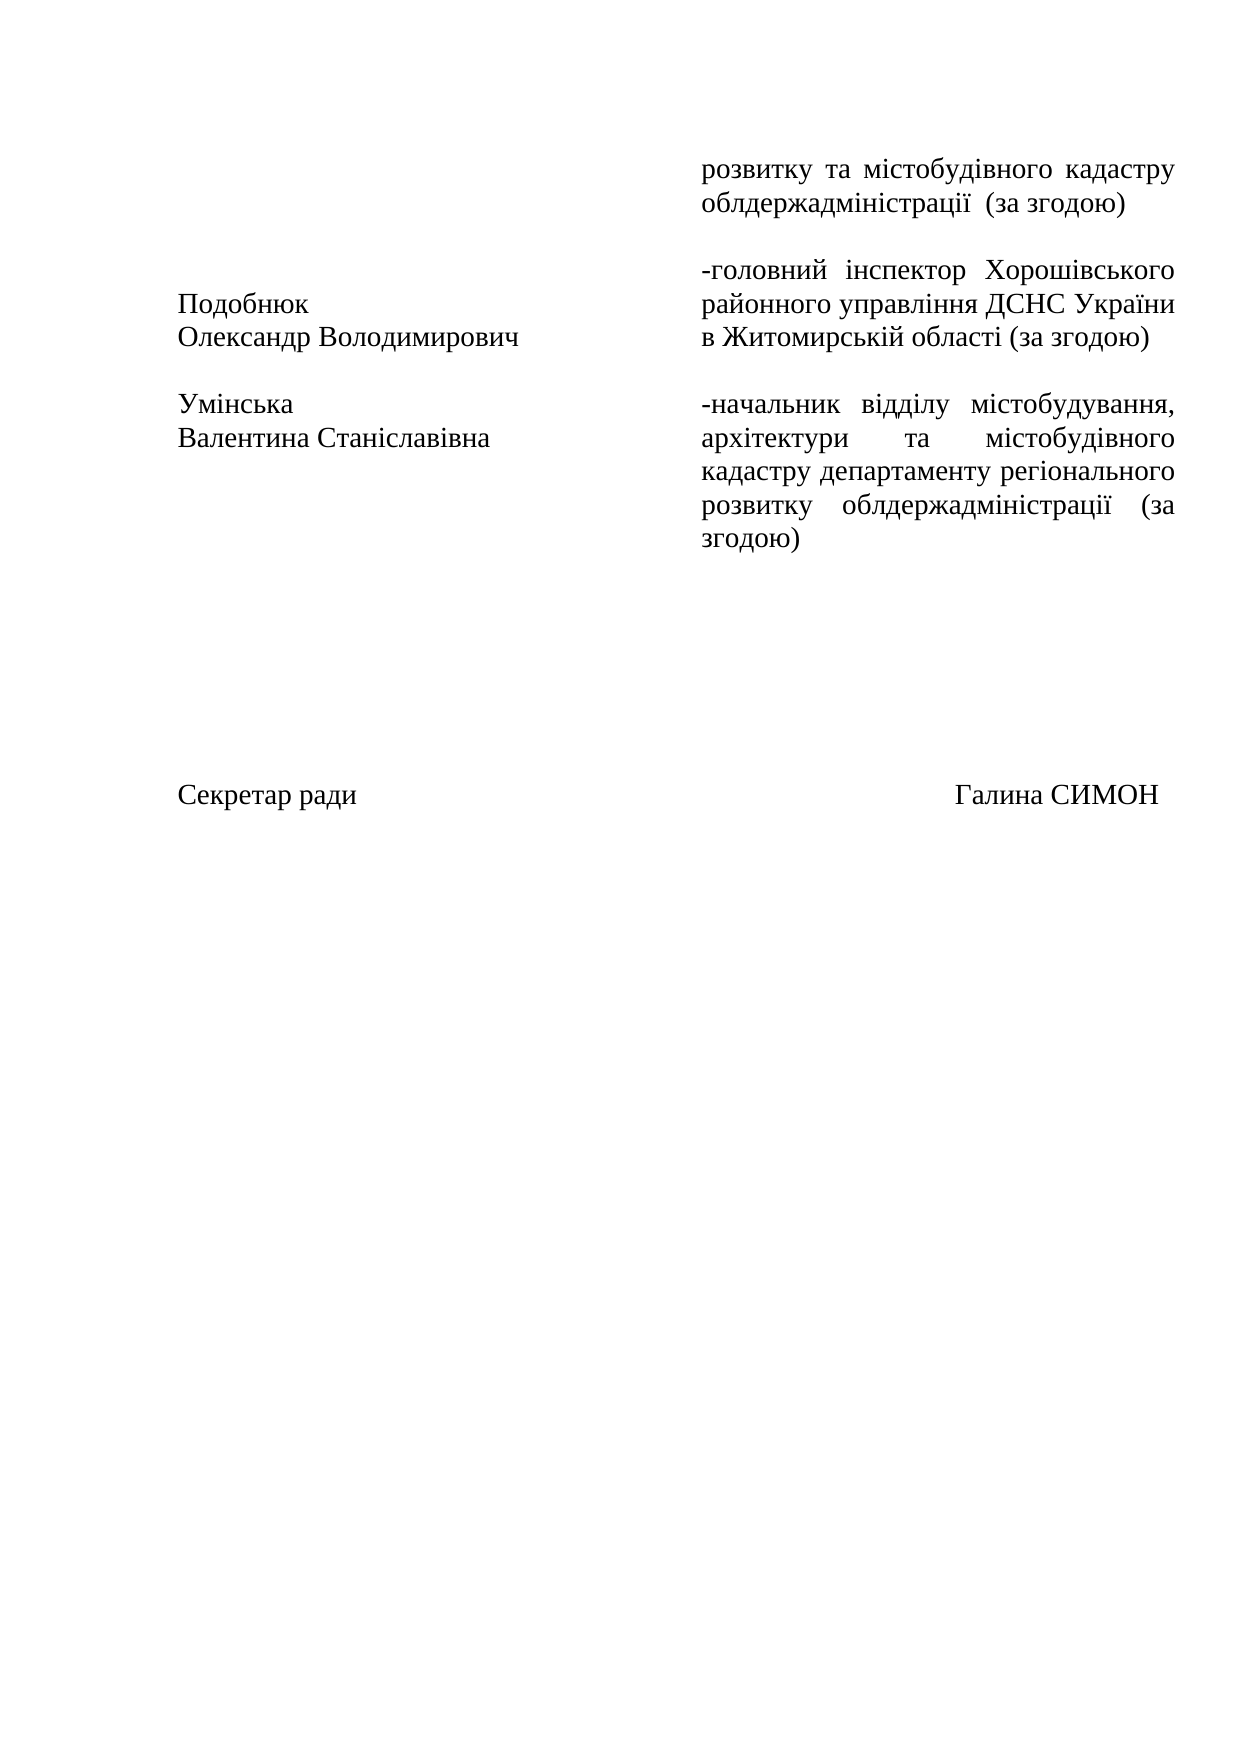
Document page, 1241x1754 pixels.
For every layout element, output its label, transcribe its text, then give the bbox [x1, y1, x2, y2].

list -начальник відділу містобудування, архітектури та містобудівного кадастру департаменту регіонального розвитку облдержадміністрації (за згодою) [701, 386, 1175, 554]
list розвитку та містобудівного кадастру облдержадміністрації (за згодою) [701, 152, 1175, 219]
list -головний інспектор Хорошівського районного управління ДСНС України в Житомирській області (за згодою) [701, 252, 1175, 353]
list Секретар ради Галина СИМОН [177, 777, 1175, 811]
list Валентина Станіславівна [177, 420, 651, 453]
list Олександр Володимирович [177, 319, 651, 353]
list Умінська [177, 386, 651, 420]
list Подобнюк [177, 286, 651, 319]
